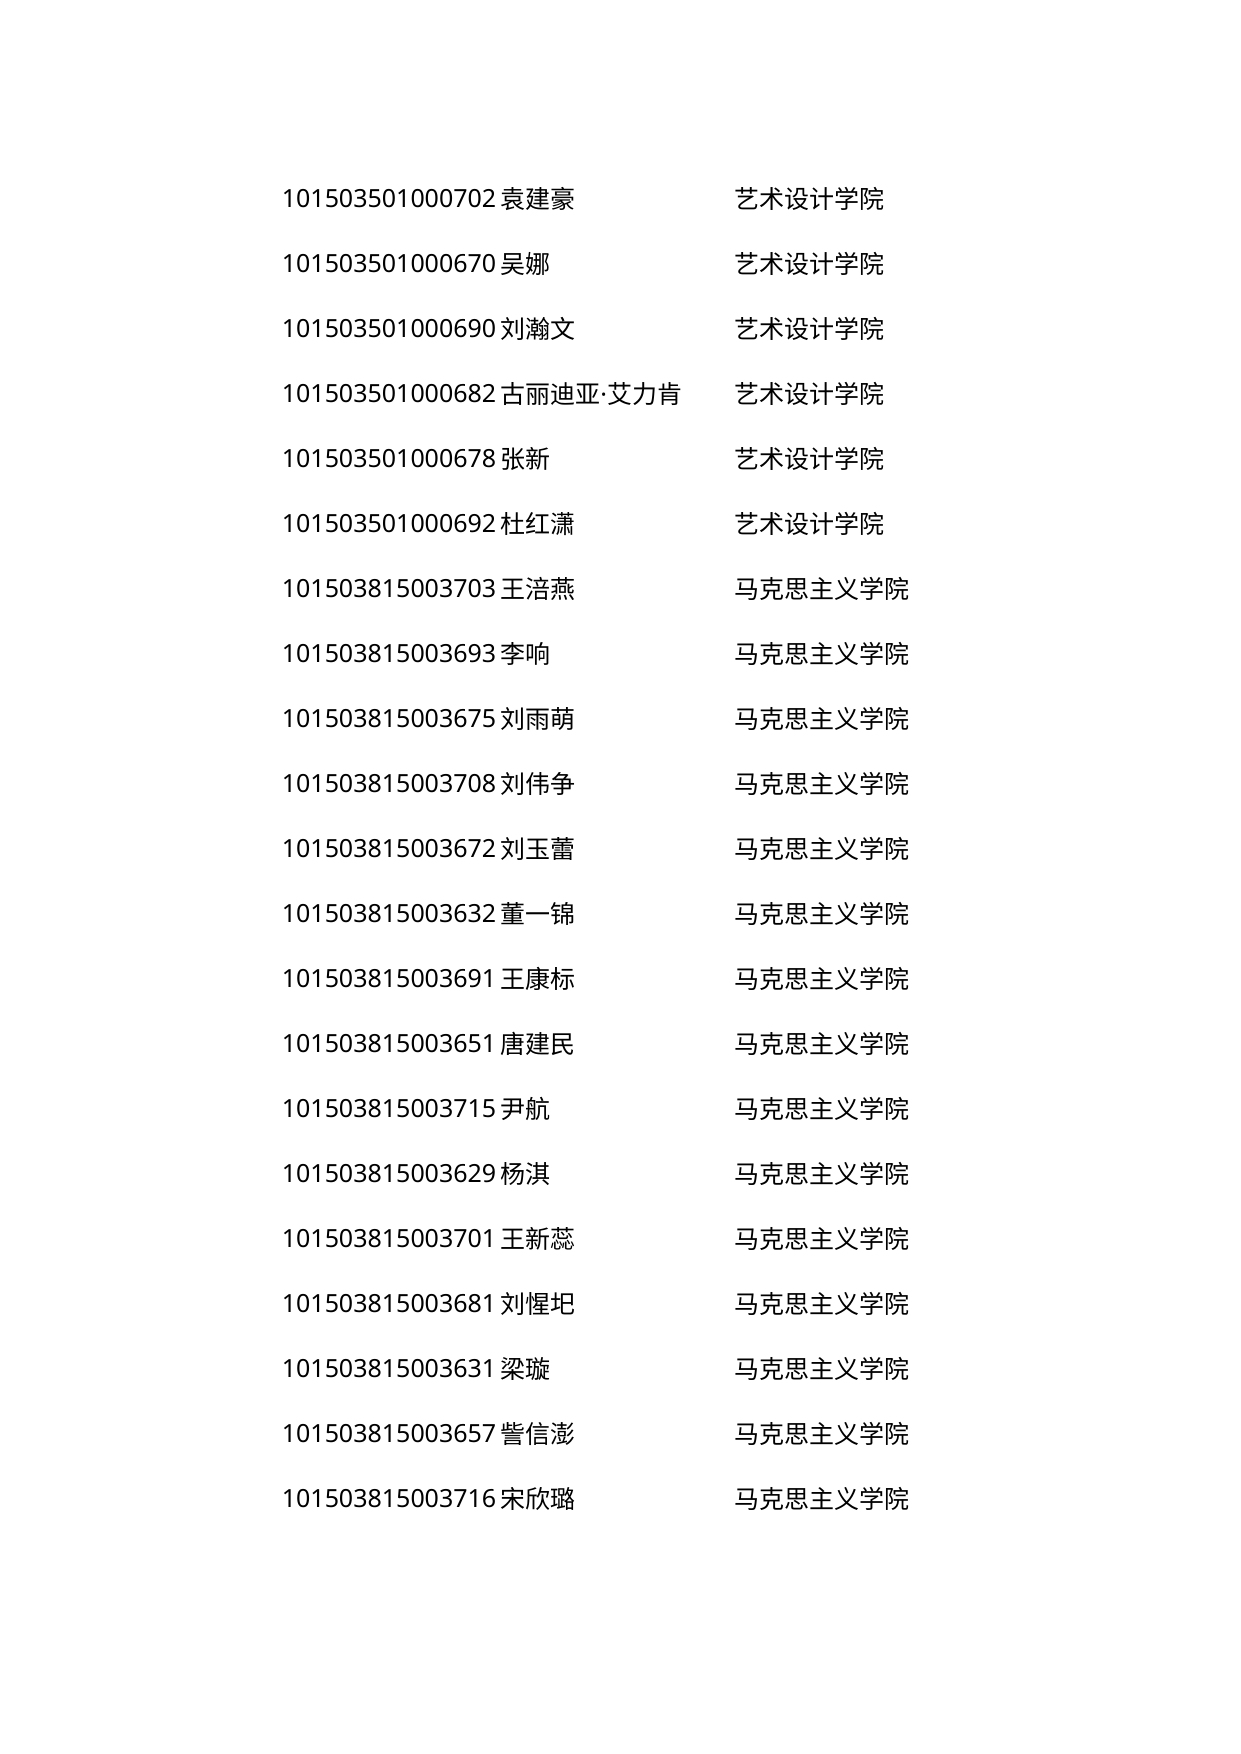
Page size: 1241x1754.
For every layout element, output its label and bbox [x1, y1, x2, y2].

table_header [224, 162, 1016, 1533]
